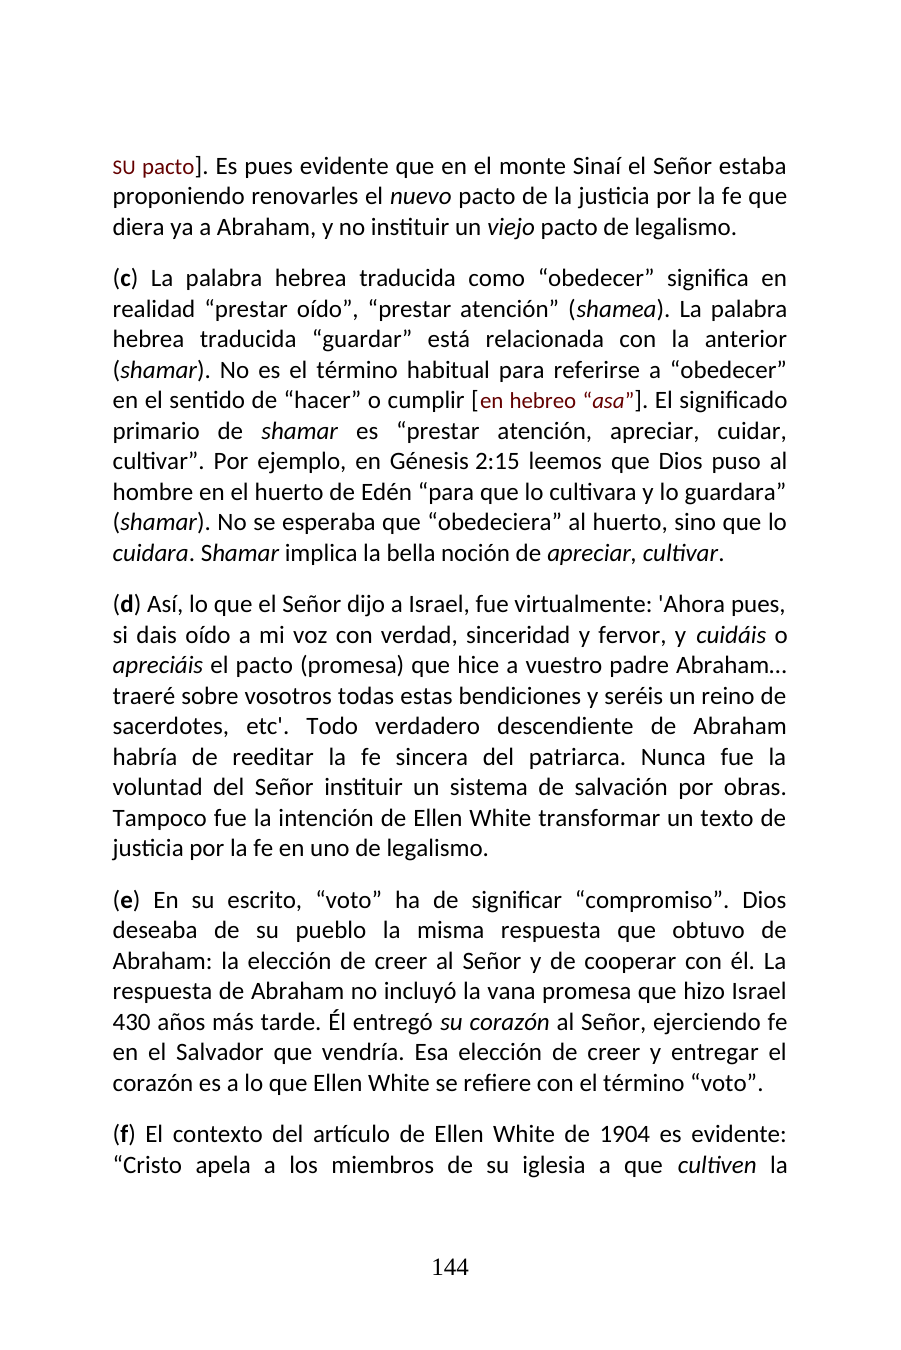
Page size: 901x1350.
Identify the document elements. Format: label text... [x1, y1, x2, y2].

text (c) La palabra hebrea traducida como “obedecer” significa en realidad “prestar oído”, “prestar atención” (shamea). La palabra hebrea traducida “guardar” está relacionada con la anterior (shamar). No es el término habitual para referirse a “obedecer” en el sentido de “hacer” o cumplir [en hebreo “asa”]. El significado primario de shamar es “prestar atención, apreciar, cuidar, cultivar”. Por ejemplo, en Génesis 2:15 leemos que Dios puso al hombre en el huerto de Edén “para que lo cultivara y lo guardara” (shamar). No se esperaba que “obedeciera” al huerto, sino que lo cuidara. Shamar implica la bella noción de apreciar, cultivar. [112, 262, 788, 568]
text (e) En su escrito, “voto” ha de significar “compromiso”. Dios deseaba de su pueblo la misma respuesta que obtuvo de Abraham: la elección de creer al Señor y de cooperar con él. La respuesta de Abraham no incluyó la vana promesa que hizo Israel 430 años más tarde. Él entregó su corazón al Señor, ejerciendo fe en el Salvador que vendría. Esa elección de creer y entregar el corazón es a lo que Ellen White se refiere con el término “voto”. [112, 884, 788, 1098]
text (d) Así, lo que el Señor dijo a Israel, fue virtualmente: 'Ahora pues, si dais oído a mi voz con verdad, sinceridad y fervor, y cuidáis o apreciáis el pacto (promesa) que hice a vuestro padre Abraham… traeré sobre vosotros todas estas bendiciones y seréis un reino de sacerdotes, etc'. Todo verdadero descendiente de Abraham habría de reeditar la fe sincera del patriarca. Nunca fue la voluntad del Señor instituir un sistema de salvación por obras. Tampoco fue la intención de Ellen White transformar un texto de justicia por la fe en uno de legalismo. [112, 588, 788, 863]
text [112, 150, 788, 242]
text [112, 1118, 788, 1179]
